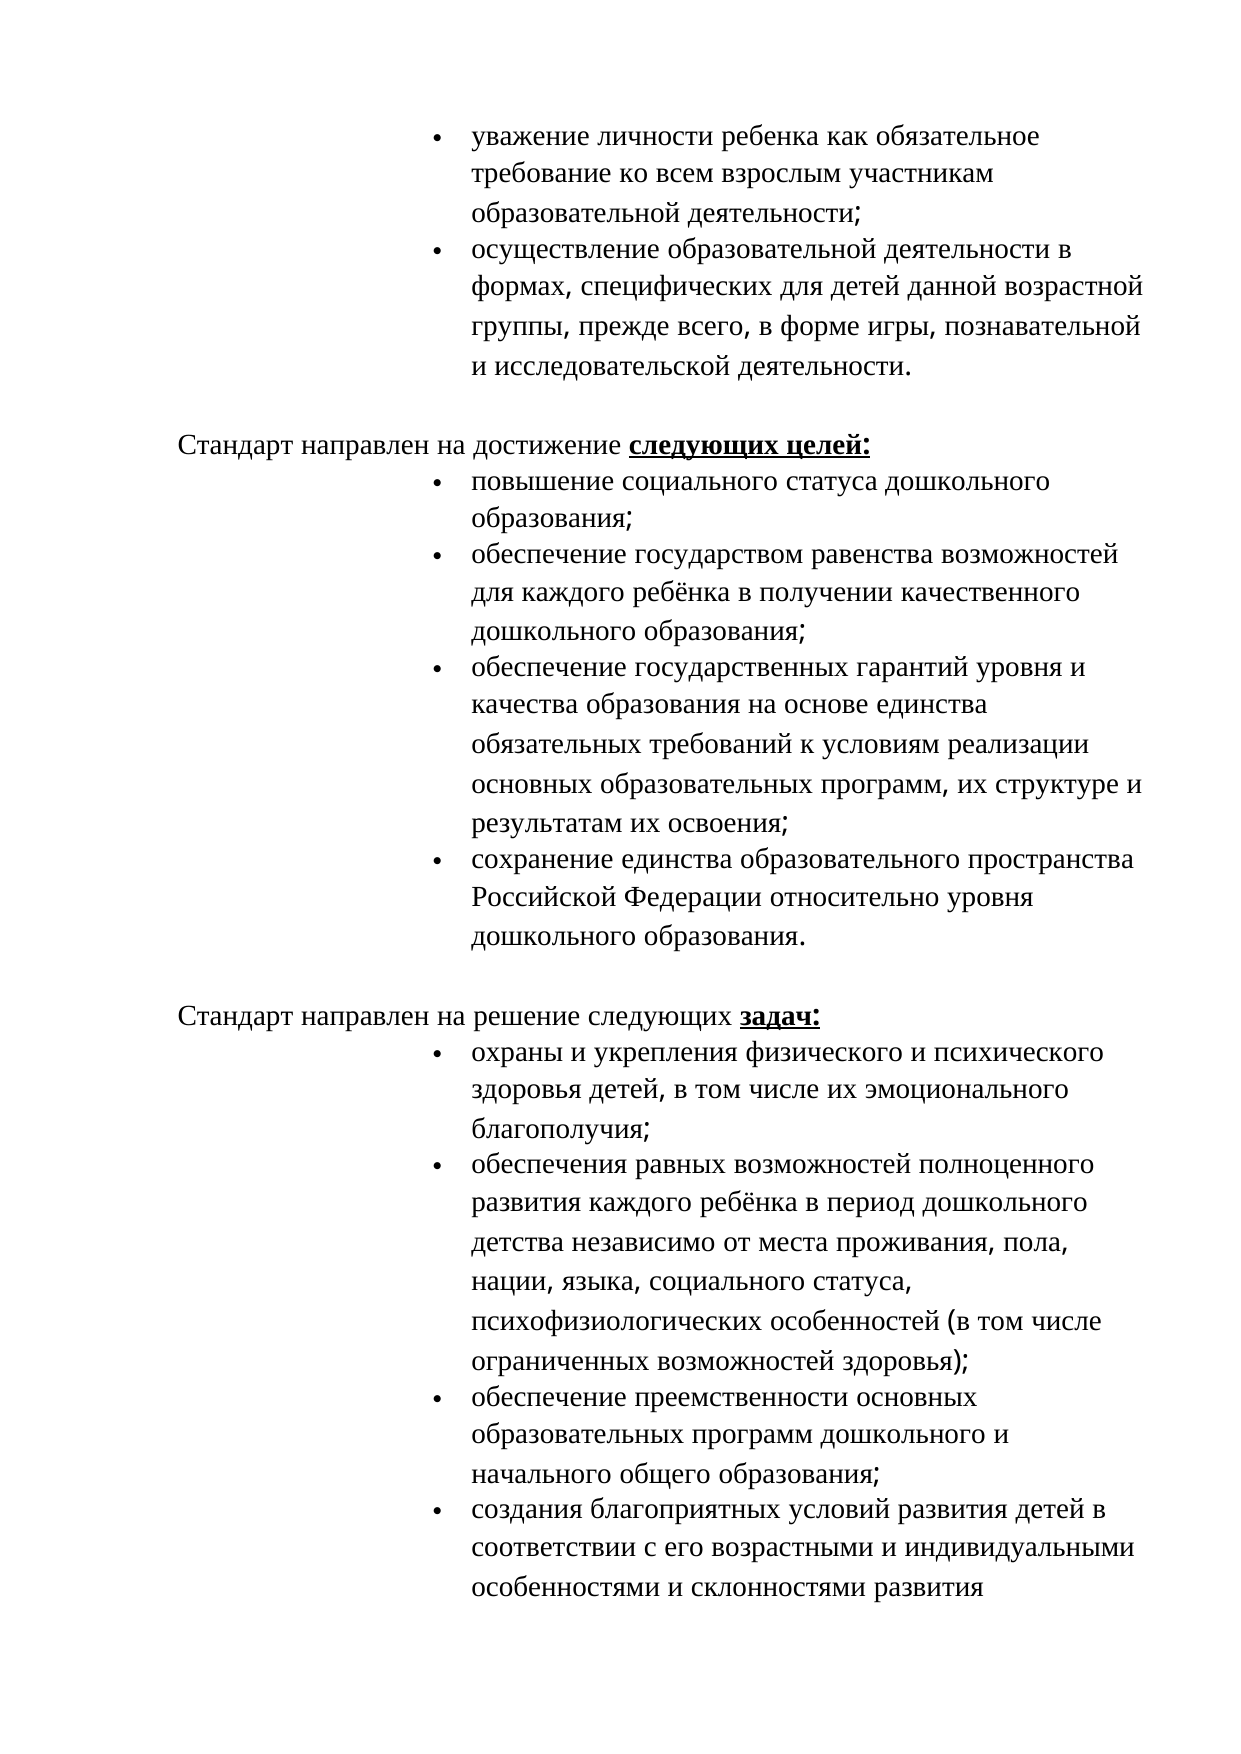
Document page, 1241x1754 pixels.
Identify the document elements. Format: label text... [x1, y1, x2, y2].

list обеспечение государством равенства возможностей для каждого ребёнка в получении качественного дошкольного образования; [433, 536, 1152, 649]
list охраны и укрепления физического и психического здоровья детей, в том числе их эмоционального благополучия; [433, 1034, 1152, 1147]
list сохранение единства образовательного пространства Российской Федерации относительно уровня дошкольного образования. [433, 841, 1152, 954]
list осуществление образовательной деятельности в формах, специфических для детей данной возрастной группы, прежде всего, в форме игры, познавательной и исследовательской деятельности. [433, 231, 1152, 384]
list обеспечения равных возможностей полноценного развития каждого ребёнка в период дошкольного детства независимо от места проживания, пола, нации, языка, социального статуса, психофизиологических особенностей (в том числе ограниченных возможностей здоровья); [433, 1147, 1152, 1379]
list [433, 1492, 1152, 1604]
list повышение социального статуса дошкольного образования; [433, 463, 1152, 536]
list уважение личности ребенка как обязательное требование ко всем взрослым участникам образовательной деятельности; [433, 118, 1152, 231]
list обеспечение государственных гарантий уровня и качества образования на основе единства обязательных требований к условиям реализации основных образовательных программ, их структуре и результатам их освоения; [433, 649, 1152, 841]
text Стандарт направлен на достижение следующих целей: [177, 423, 1152, 463]
text Стандарт направлен на решение следующих задач: [177, 994, 1152, 1034]
list обеспечение преемственности основных образовательных программ дошкольного и начального общего образования; [433, 1379, 1152, 1492]
